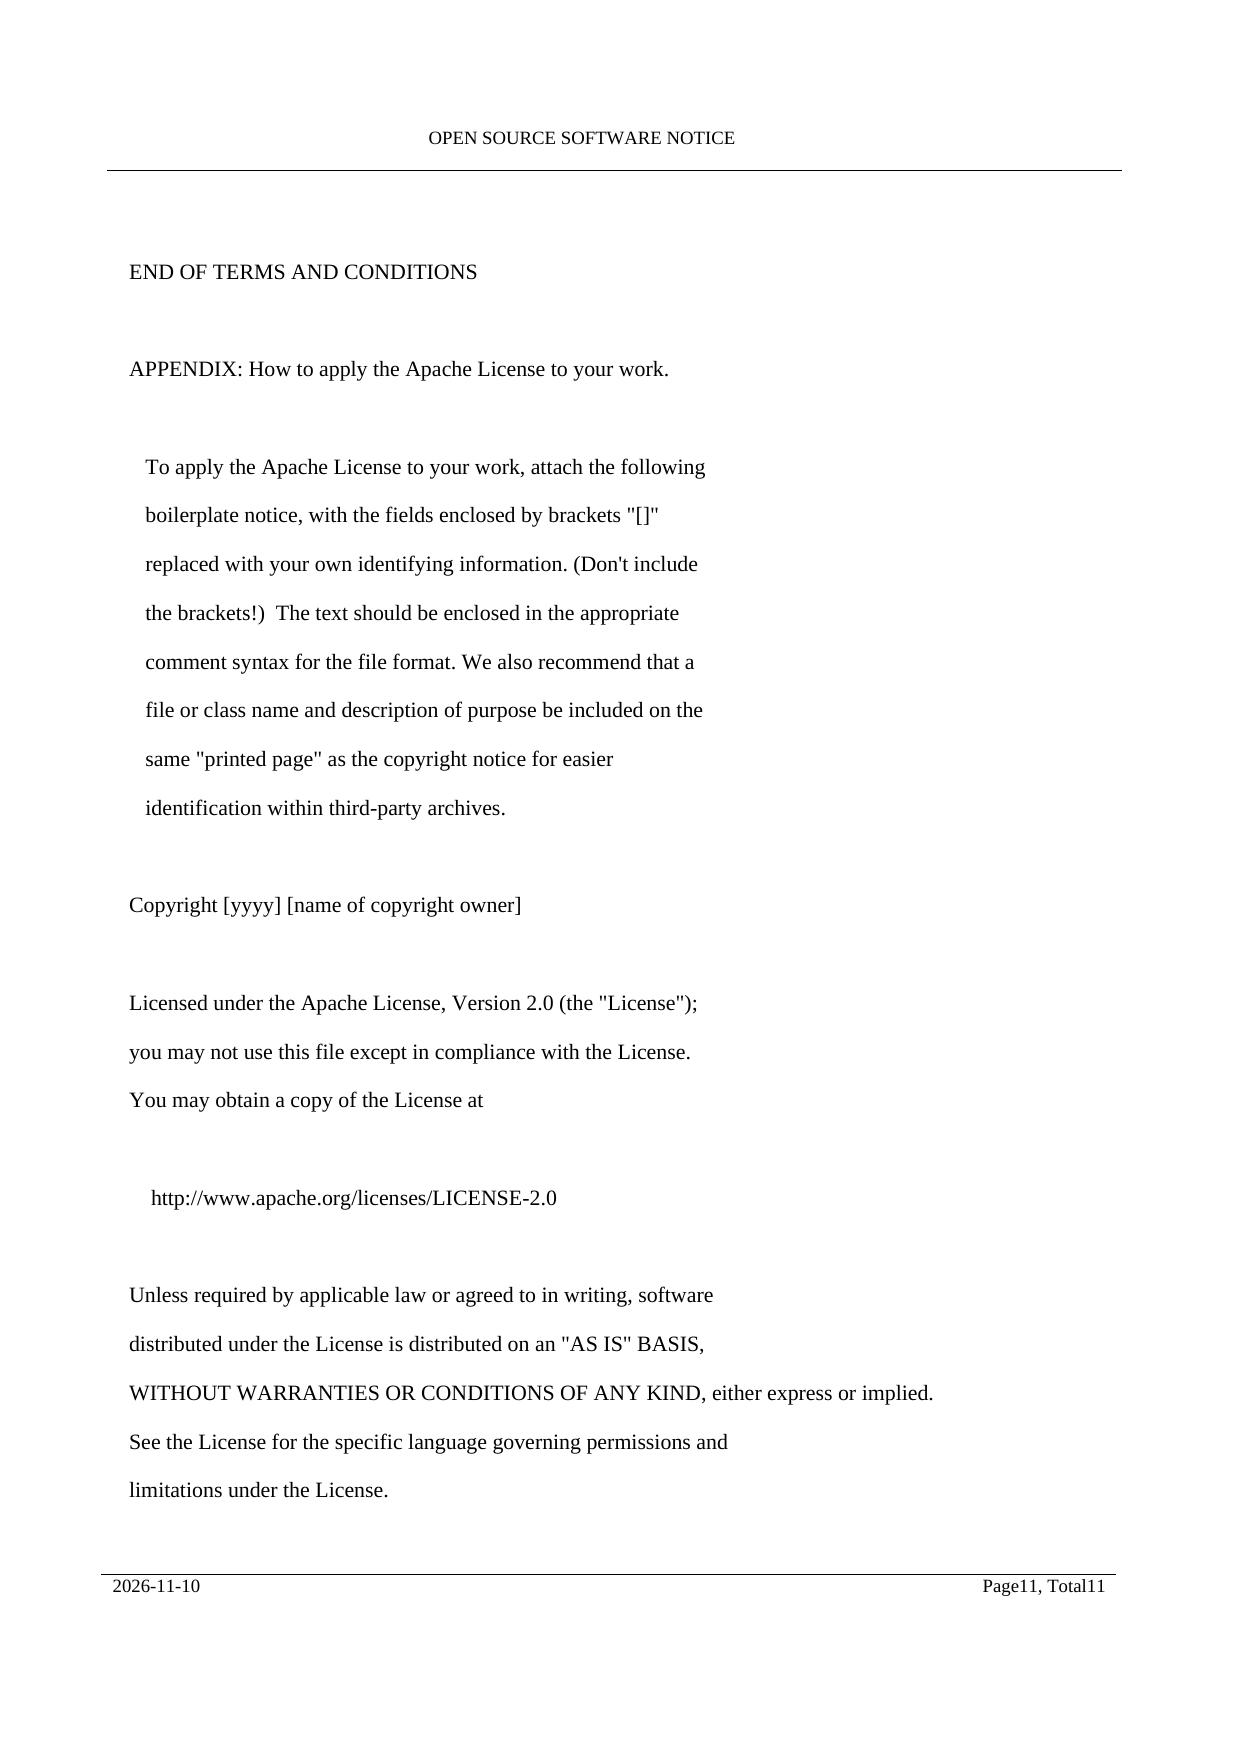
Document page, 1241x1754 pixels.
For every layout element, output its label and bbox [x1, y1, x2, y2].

text [112, 206, 1128, 1506]
